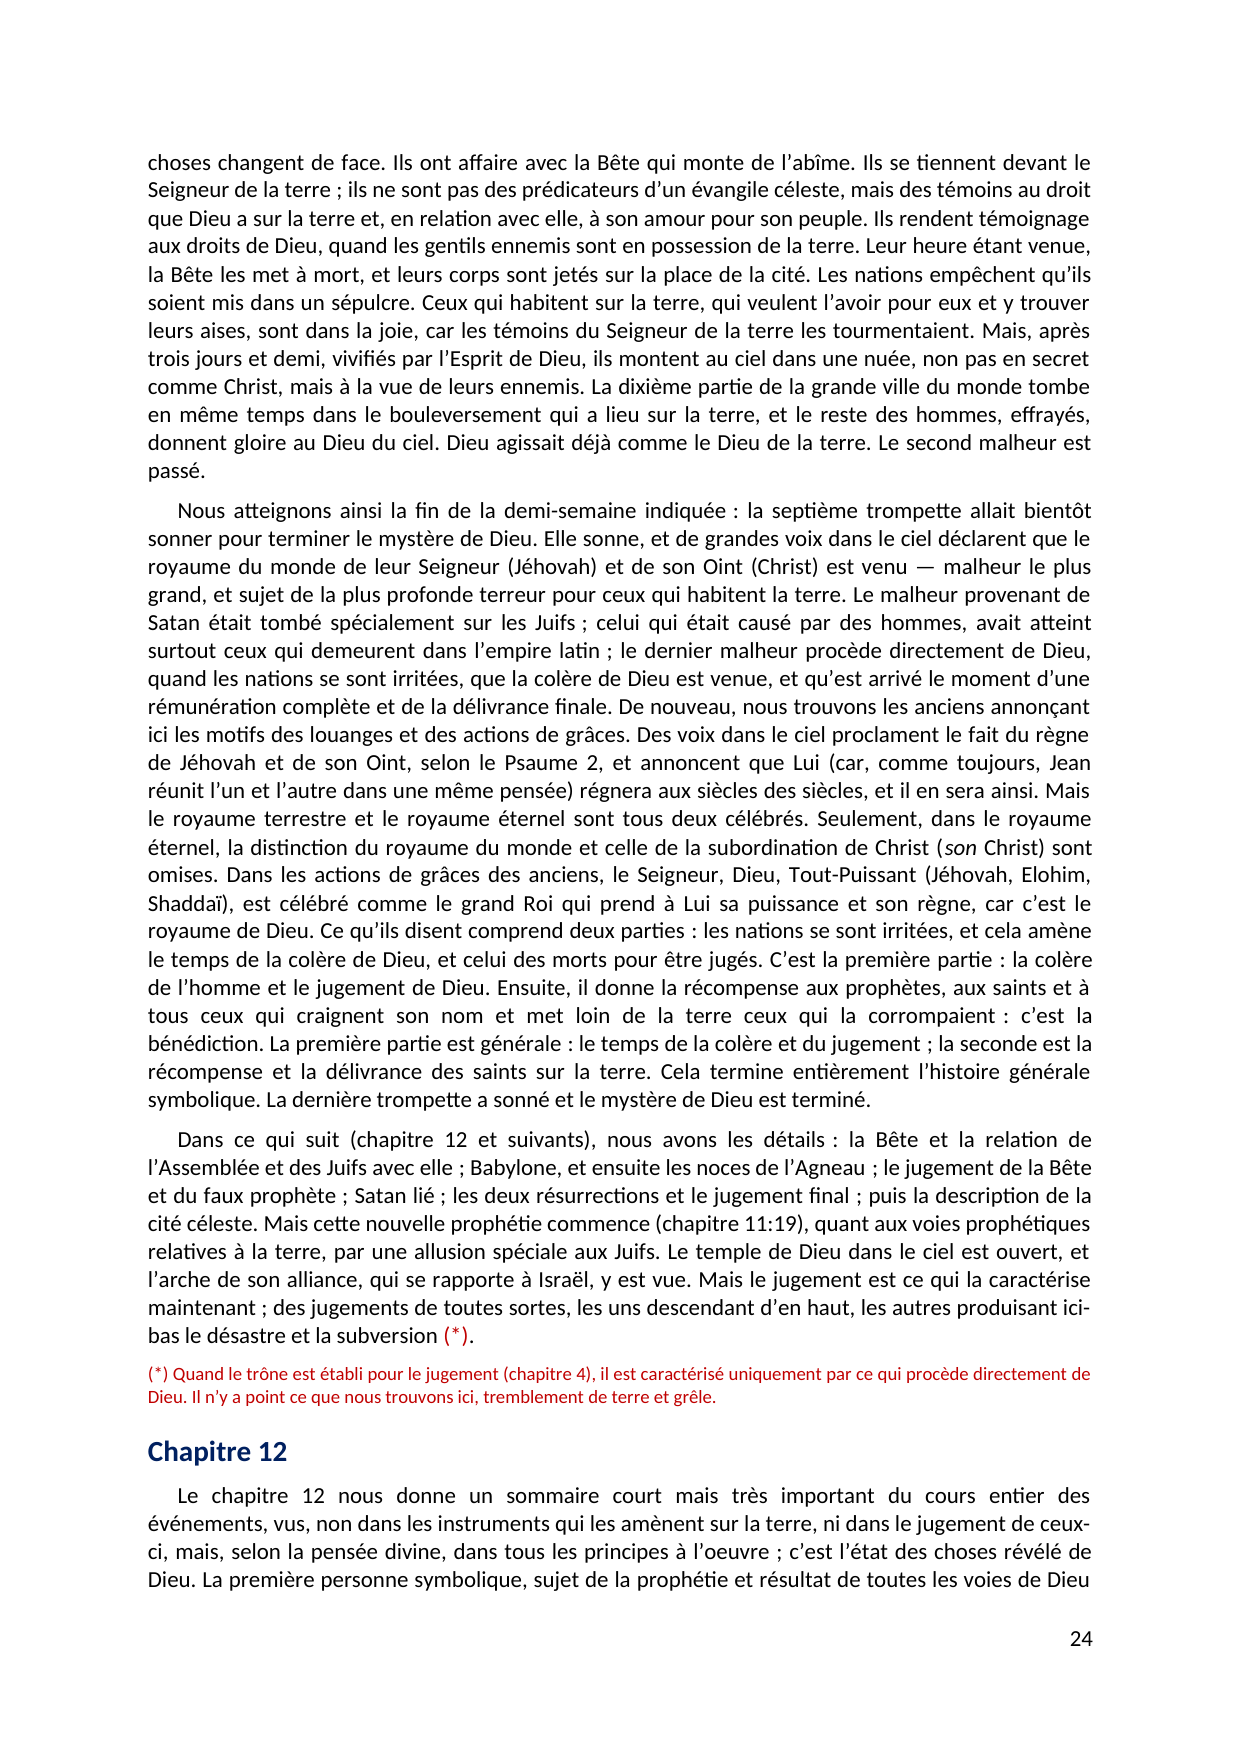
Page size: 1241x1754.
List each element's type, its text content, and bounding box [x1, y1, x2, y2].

subtitle Chapitre 12 [148, 1433, 1093, 1468]
text Dans ce qui suit (chapitre 12 et suivants), nous avons les détails : la Bête et la relation de l’Assemblée et des Juifs avec elle ; Babylone, et ensuite les noces de l’Agneau ; le jugement de la Bête et du faux prophète ; Satan lié ; les deux résurrections et le jugement final ; puis la description de la cité céleste. Mais cette nouvelle prophétie commence (chapitre 11:19), quant aux voies prophétiques relatives à la terre, par une allusion spéciale aux Juifs. Le temple de Dieu dans le ciel est ouvert, et l’arche de son alliance, qui se rapporte à Israël, y est vue. Mais le jugement est ce qui la caractérise maintenant ; des jugements de toutes sortes, les uns descendant d’en haut, les autres produisant ici-bas le désastre et la subversion (*). [148, 1125, 1093, 1349]
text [148, 1481, 1093, 1593]
text Nous atteignons ainsi la fin de la demi-semaine indiquée : la septième trompette allait bientôt sonner pour terminer le mystère de Dieu. Elle sonne, et de grandes voix dans le ciel déclarent que le royaume du monde de leur Seigneur (Jéhovah) et de son Oint (Christ) est venu — malheur le plus grand, et sujet de la plus profonde terreur pour ceux qui habitent la terre. Le malheur provenant de Satan était tombé spécialement sur les Juifs ; celui qui était causé par des hommes, avait atteint surtout ceux qui demeurent dans l’empire latin ; le dernier malheur procède directement de Dieu, quand les nations se sont irritées, que la colère de Dieu est venue, et qu’est arrivé le moment d’une rémunération complète et de la délivrance finale. De nouveau, nous trouvons les anciens annonçant ici les motifs des louanges et des actions de grâces. Des voix dans le ciel proclament le fait du règne de Jéhovah et de son Oint, selon le Psaume 2, et annoncent que Lui (car, comme toujours, Jean réunit l’un et l’autre dans une même pensée) régnera aux siècles des siècles, et il en sera ainsi. Mais le royaume terrestre et le royaume éternel sont tous deux célébrés. Seulement, dans le royaume éternel, la distinction du royaume du monde et celle de la subordination de Christ (son Christ) sont omises. Dans les actions de grâces des anciens, le Seigneur, Dieu, Tout-Puissant (Jéhovah, Elohim, Shaddaï), est célébré comme le grand Roi qui prend à Lui sa puissance et son règne, car c’est le royaume de Dieu. Ce qu’ils disent comprend deux parties : les nations se sont irritées, et cela amène le temps de la colère de Dieu, et celui des morts pour être jugés. C’est la première partie : la colère de l’homme et le jugement de Dieu. Ensuite, il donne la récompense aux prophètes, aux saints et à tous ceux qui craignent son nom et met loin de la terre ceux qui la corrompaient : c’est la bénédiction. La première partie est générale : le temps de la colère et du jugement ; la seconde est la récompense et la délivrance des saints sur la terre. Cela termine entièrement l’histoire générale symbolique. La dernière trompette a sonné et le mystère de Dieu est terminé. [148, 496, 1093, 1113]
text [148, 148, 1093, 484]
text (*) Quand le trône est établi pour le jugement (chapitre 4), il est caractérisé uniquement par ce qui procède directement de Dieu. Il n’y a point ce que nous trouvons ici, tremblement de terre et grêle. [148, 1362, 1093, 1408]
